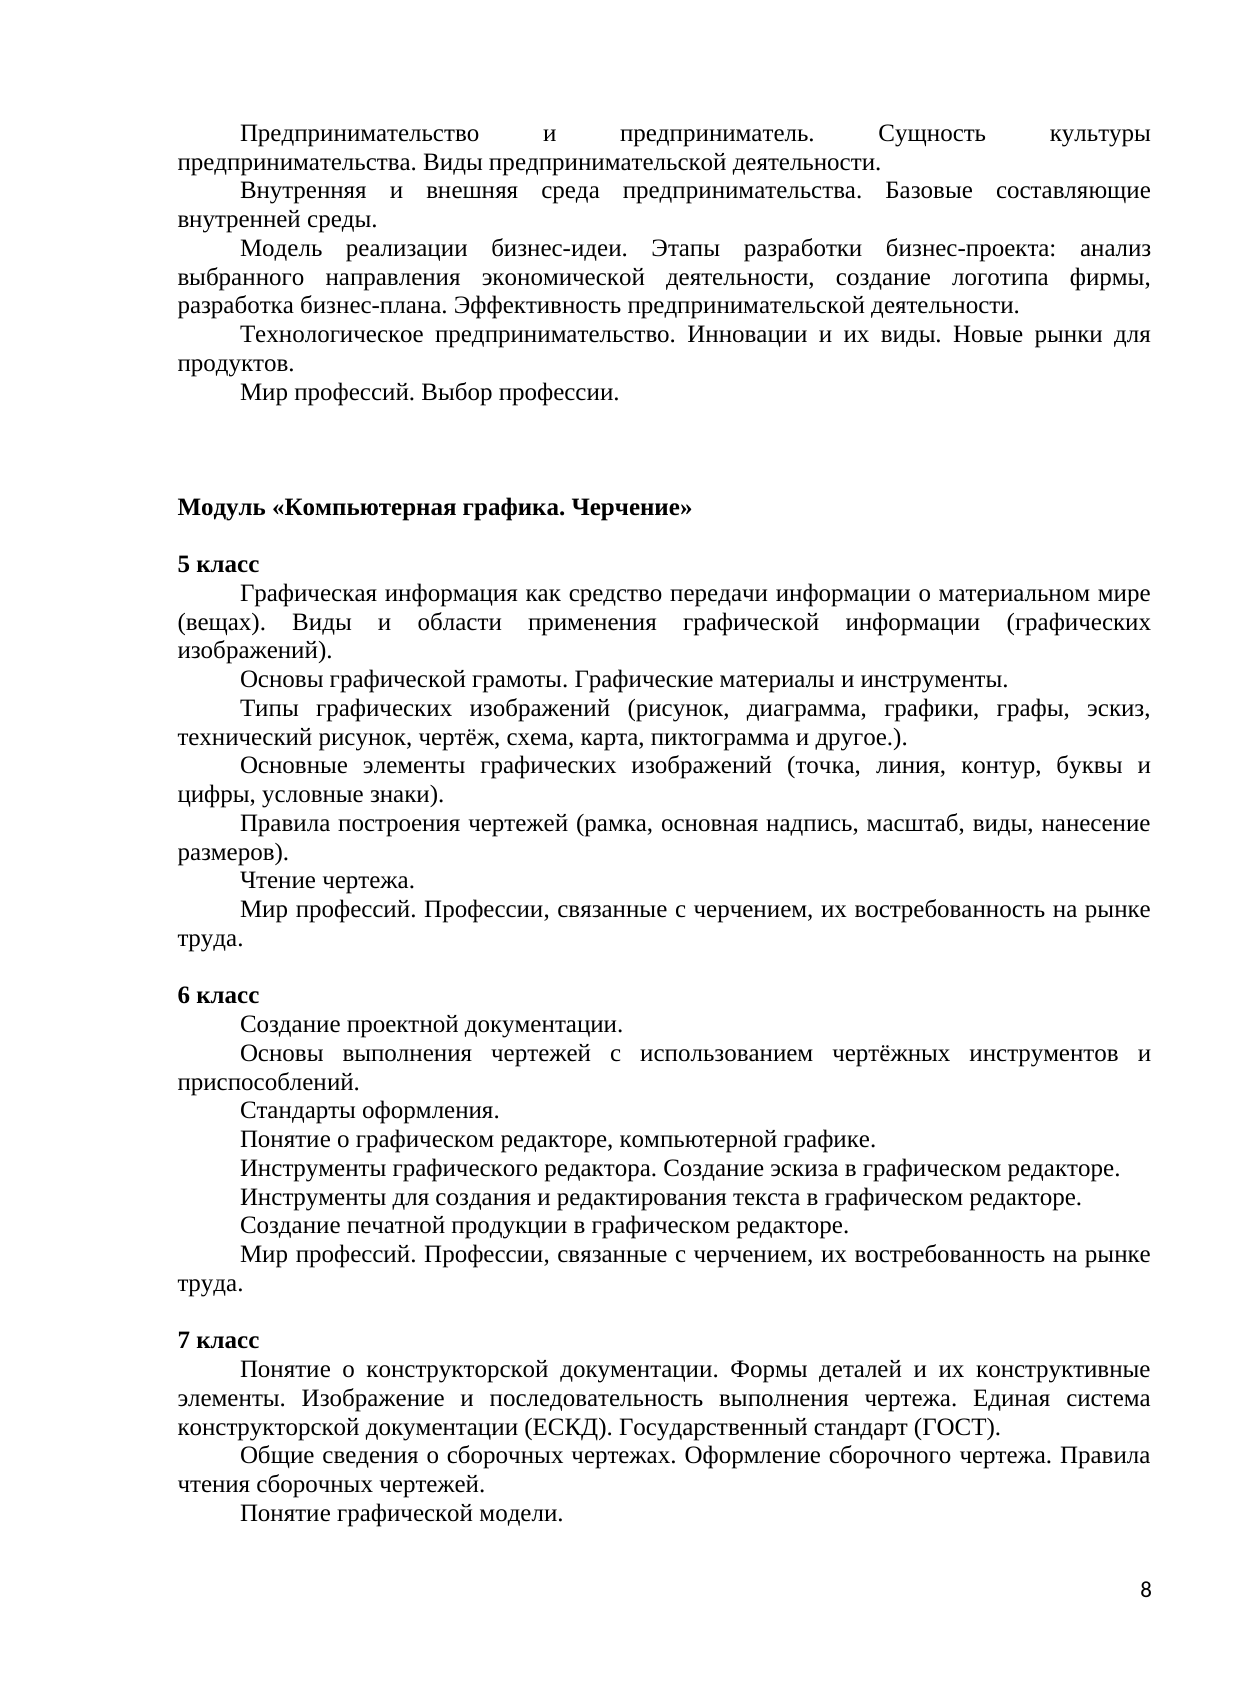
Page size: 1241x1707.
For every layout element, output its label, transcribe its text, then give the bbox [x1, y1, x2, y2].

text Инструменты графического редактора. Создание эскиза в графическом редакторе. [177, 1153, 1152, 1182]
text Графическая информация как средство передачи информации о материальном мире (вещах). Виды и области применения графической информации (графических изображений). [177, 578, 1152, 664]
text Мир профессий. Профессии, связанные с черчением, их востребованность на рынке труда. [177, 894, 1152, 952]
text Общие сведения о сборочных чертежах. Оформление сборочного чертежа. Правила чтения сборочных чертежей. [177, 1441, 1152, 1498]
text Создание печатной продукции в графическом редакторе. [177, 1211, 1152, 1239]
text Стандарты оформления. [177, 1096, 1152, 1124]
text Основные элементы графических изображений (точка, линия, контур, буквы и цифры, условные знаки). [177, 751, 1152, 808]
text Понятие графической модели. [177, 1498, 1152, 1527]
text 6 класс [177, 981, 1152, 1009]
text Основы выполнения чертежей с использованием чертёжных инструментов и приспособлений. [177, 1038, 1152, 1096]
text Понятие о конструкторской документации. Формы деталей и их конструктивные элементы. Изображение и последовательность выполнения чертежа. Единая система конструкторской документации (ЕСКД). Государственный стандарт (ГОСТ). [177, 1354, 1152, 1441]
text Типы графических изображений (рисунок, диаграмма, графики, графы, эскиз, технический рисунок, чертёж, схема, карта, пиктограмма и другое.). [177, 693, 1152, 751]
text Мир профессий. Профессии, связанные с черчением, их востребованность на рынке труда. [177, 1239, 1152, 1297]
text Понятие о графическом редакторе, компьютерной графике. [177, 1124, 1152, 1153]
text 5 класс [177, 549, 1152, 578]
text Создание проектной документации. [177, 1009, 1152, 1038]
text Правила построения чертежей (рамка, основная надпись, масштаб, виды, нанесение размеров). [177, 808, 1152, 866]
text Чтение чертежа. [177, 866, 1152, 894]
text Модель реализации бизнес-идеи. Этапы разработки бизнес-проекта: анализ выбранного направления экономической деятельности, создание логотипа фирмы, разработка бизнес-плана. Эффективность предпринимательской деятельности. [177, 233, 1152, 319]
text Модуль «Компьютерная графика. Черчение» [177, 492, 1152, 521]
text Мир профессий. Выбор профессии. [177, 377, 1152, 406]
text Предпринимательство и предприниматель. Сущность культуры предпринимательства. Виды предпринимательской деятельности. [177, 118, 1152, 176]
text Основы графической грамоты. Графические материалы и инструменты. [177, 664, 1152, 693]
text Внутренняя и внешняя среда предпринимательства. Базовые составляющие внутренней среды. [177, 176, 1152, 233]
text 7 класс [177, 1326, 1152, 1354]
text Технологическое предпринимательство. Инновации и их виды. Новые рынки для продуктов. [177, 319, 1152, 377]
text Инструменты для создания и редактирования текста в графическом редакторе. [177, 1182, 1152, 1211]
